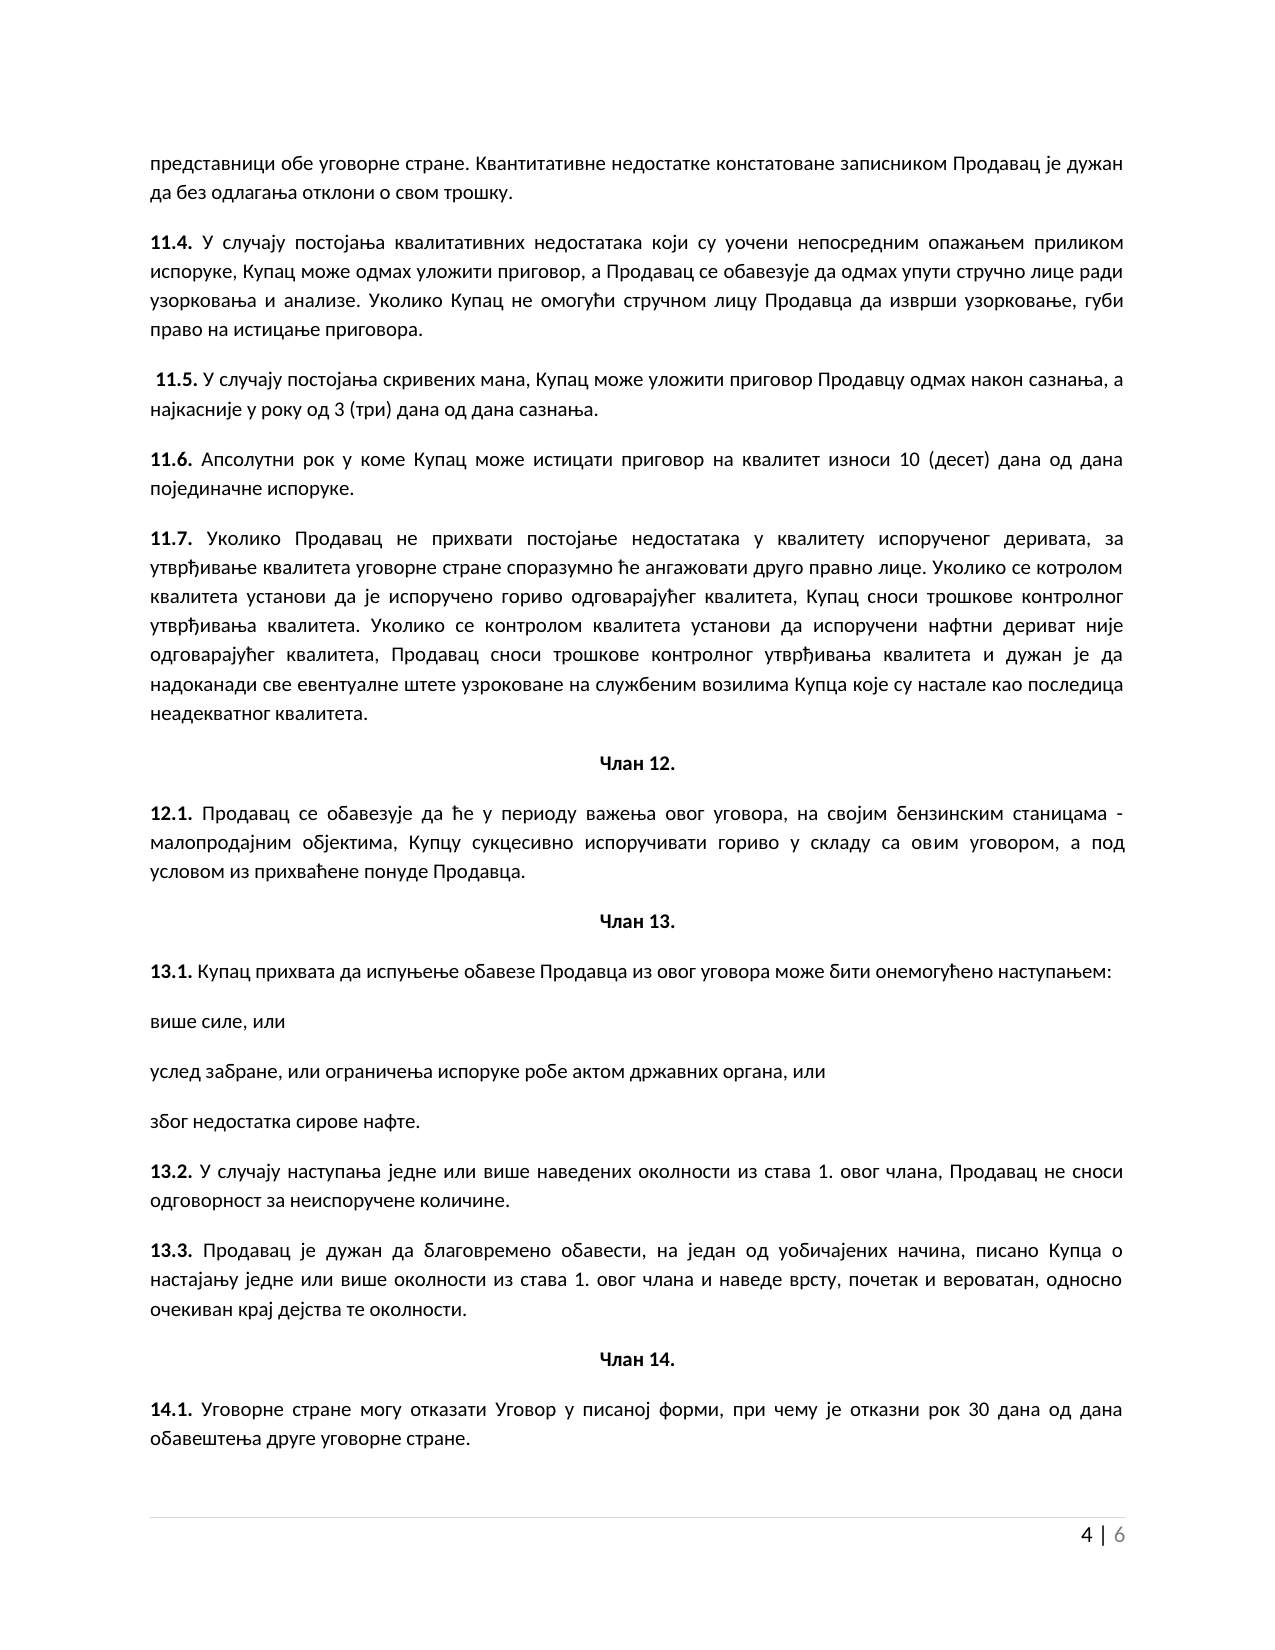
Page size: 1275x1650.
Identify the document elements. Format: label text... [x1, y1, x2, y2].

text Члан 12. [150, 750, 1125, 775]
text више силе, или [150, 1008, 1125, 1034]
text због недостатка сирове нафте. [150, 1108, 1125, 1134]
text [150, 150, 1125, 204]
text 11.6. Апсолутни рок у коме Купац може истицати приговор на квалитет износи 10 (десет) дана од дана појединачне испоруке. [150, 446, 1125, 500]
text 13.1. Купац прихвата да испуњење обавезе Продавца из овог уговора може бити онемогућено наступањем: [150, 958, 1125, 984]
text услед забране, или ограничења испоруке робе актом државних органа, или [150, 1058, 1125, 1084]
text 11.4. У случају постојања квалитативних недостатака који су уочени непосредним опажањем приликом испоруке, Купац може одмах уложити приговор, а Продавац се обавезује да одмах упути стручно лице ради узорковања и анализе. Уколико Купац не омогући стручном лицу Продавца да изврши узорковање, губи право на истицање приговора. [150, 229, 1125, 342]
text 11.5. У случају постојања скривених мана, Купац може уложити приговор Продавцу одмах након сазнања, а најкасније у року од 3 (три) дана од дана сазнања. [150, 367, 1125, 421]
text 11.7. Уколико Продавац не прихвати постојање недостатака у квалитету испорученог деривата, за утврђивање квалитета уговорне стране споразумно ће ангажовати друго правно лице. Уколико се котролом квалитета установи да је испоручено гориво одговарајућег квалитета, Купац сноси трошкове контролног утврђивања квалитета. Уколико се контролом квалитета установи да испоручени нафтни дериват није одговарајућег квалитета, Продавац сноси трошкове контролног утврђивања квалитета и дужан је да надоканади све евентуалне штете узроковане на службеним возилима Купца које су настале као последица неадекватног квалитета. [150, 525, 1125, 725]
text 13.2. У случају наступања једне или више наведених околности из става 1. овог члана, Продавац не сноси одговорност за неиспоручене количине. [150, 1158, 1125, 1213]
text 14.1. Уговорне стране могу отказати Уговор у писаној форми, при чему је отказни рок 30 дана од дана обавештења друге уговорне стране. [150, 1396, 1125, 1450]
text 13.3. Продавац је дужан да благовремено обавести, на један од уобичајених начина, писано Купца о настајању једне или више околности из става 1. овог члана и наведе врсту, почетак и вероватан, односно очекиван крај дејства те околности. [150, 1237, 1125, 1321]
text Члан 13. [150, 908, 1125, 934]
text 12.1. Продавац се обавезује да ће у периоду важења овог уговора, на својим бензинским станицама - малопродајним објектима, Купцу сукцесивно испоручивати гориво у складу са овим уговором, а под условом из прихваћене понуде Продавца. [150, 800, 1125, 884]
text Члан 14. [150, 1346, 1125, 1371]
